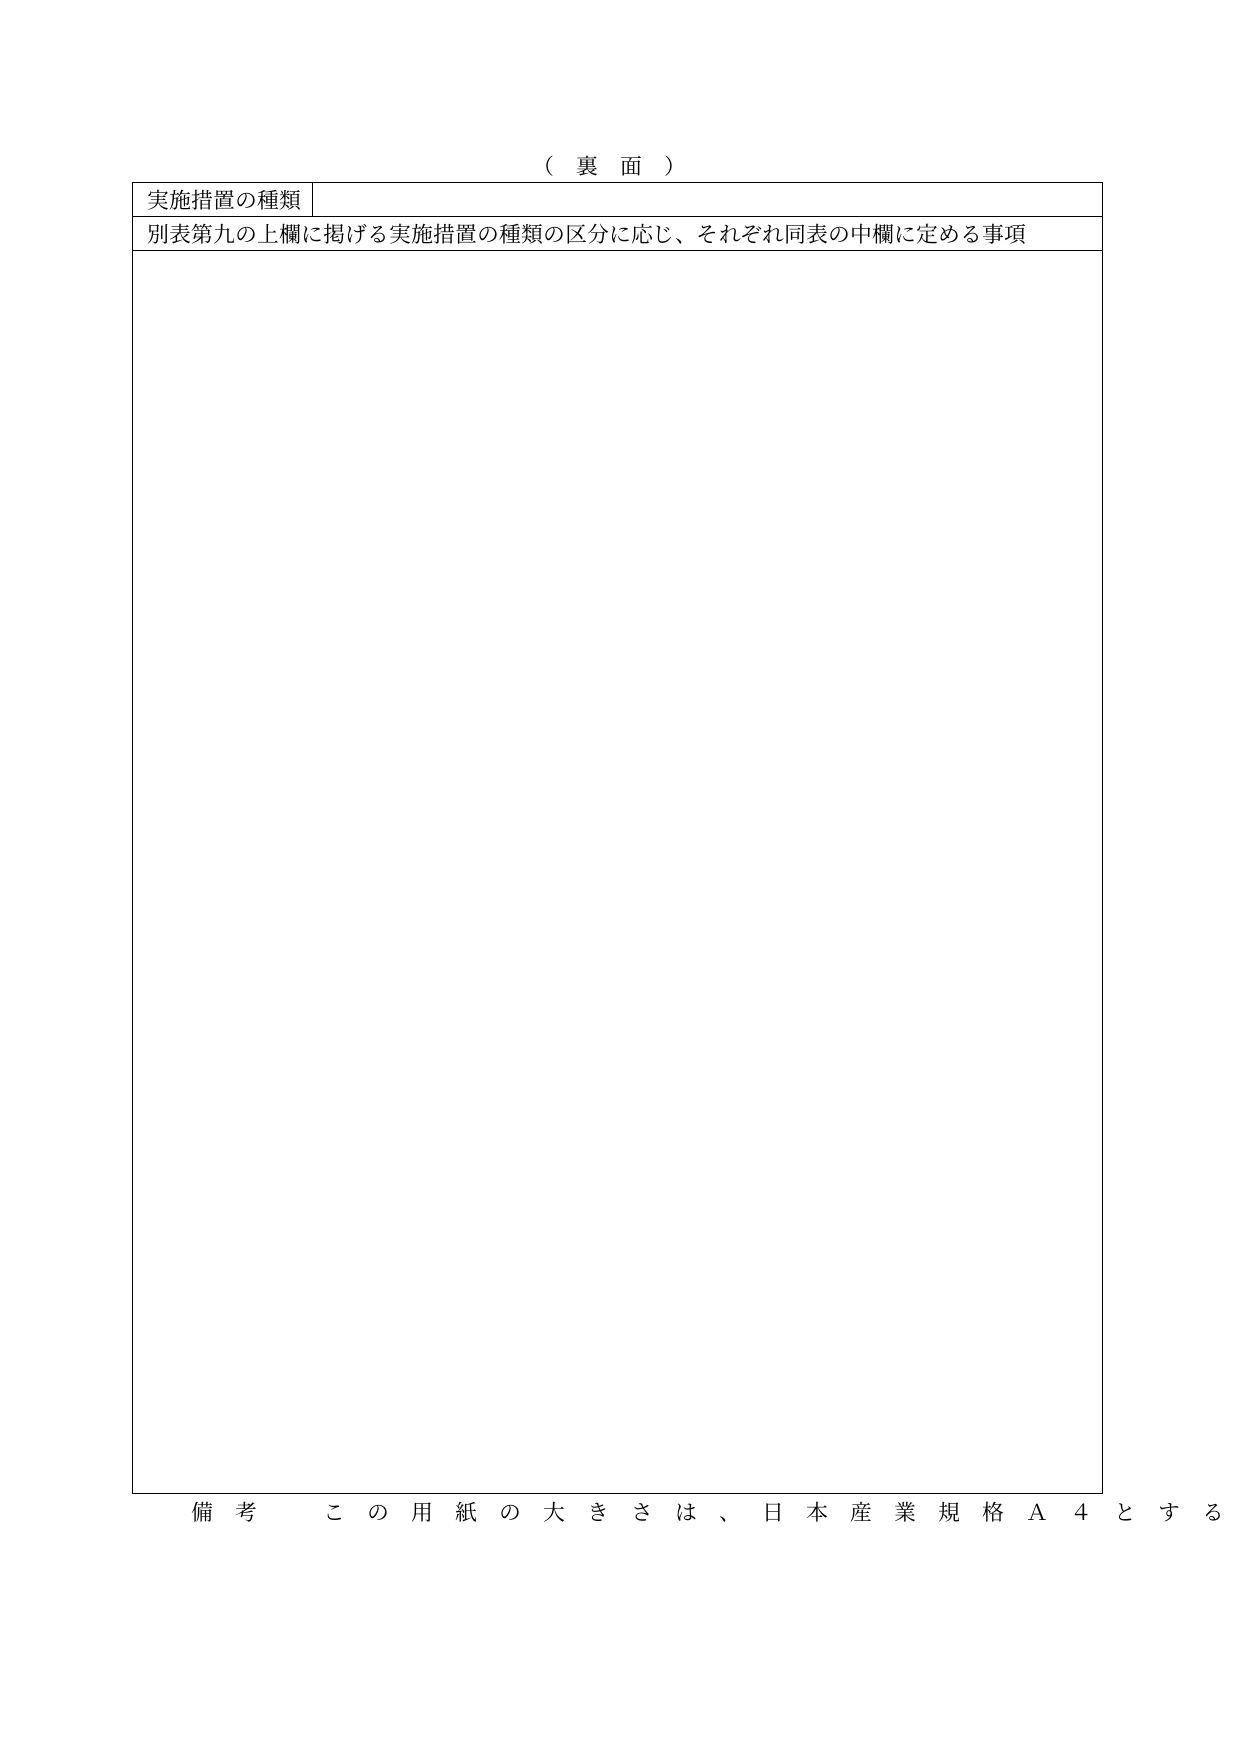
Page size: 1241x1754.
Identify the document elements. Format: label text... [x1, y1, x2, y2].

table_cell [133, 251, 1102, 1493]
text （裏面） [126, 149, 1114, 182]
table_header [313, 183, 1102, 216]
text 備考 この用紙の大きさは、日本産業規格Ａ４とすること。 [126, 1494, 1114, 1560]
table_cell 別表第九の上欄に掲げる実施措置の種類の区分に応じ、それぞれ同表の中欄に定める事項 [133, 217, 1102, 250]
table_header 実施措置の種類 [133, 183, 312, 216]
